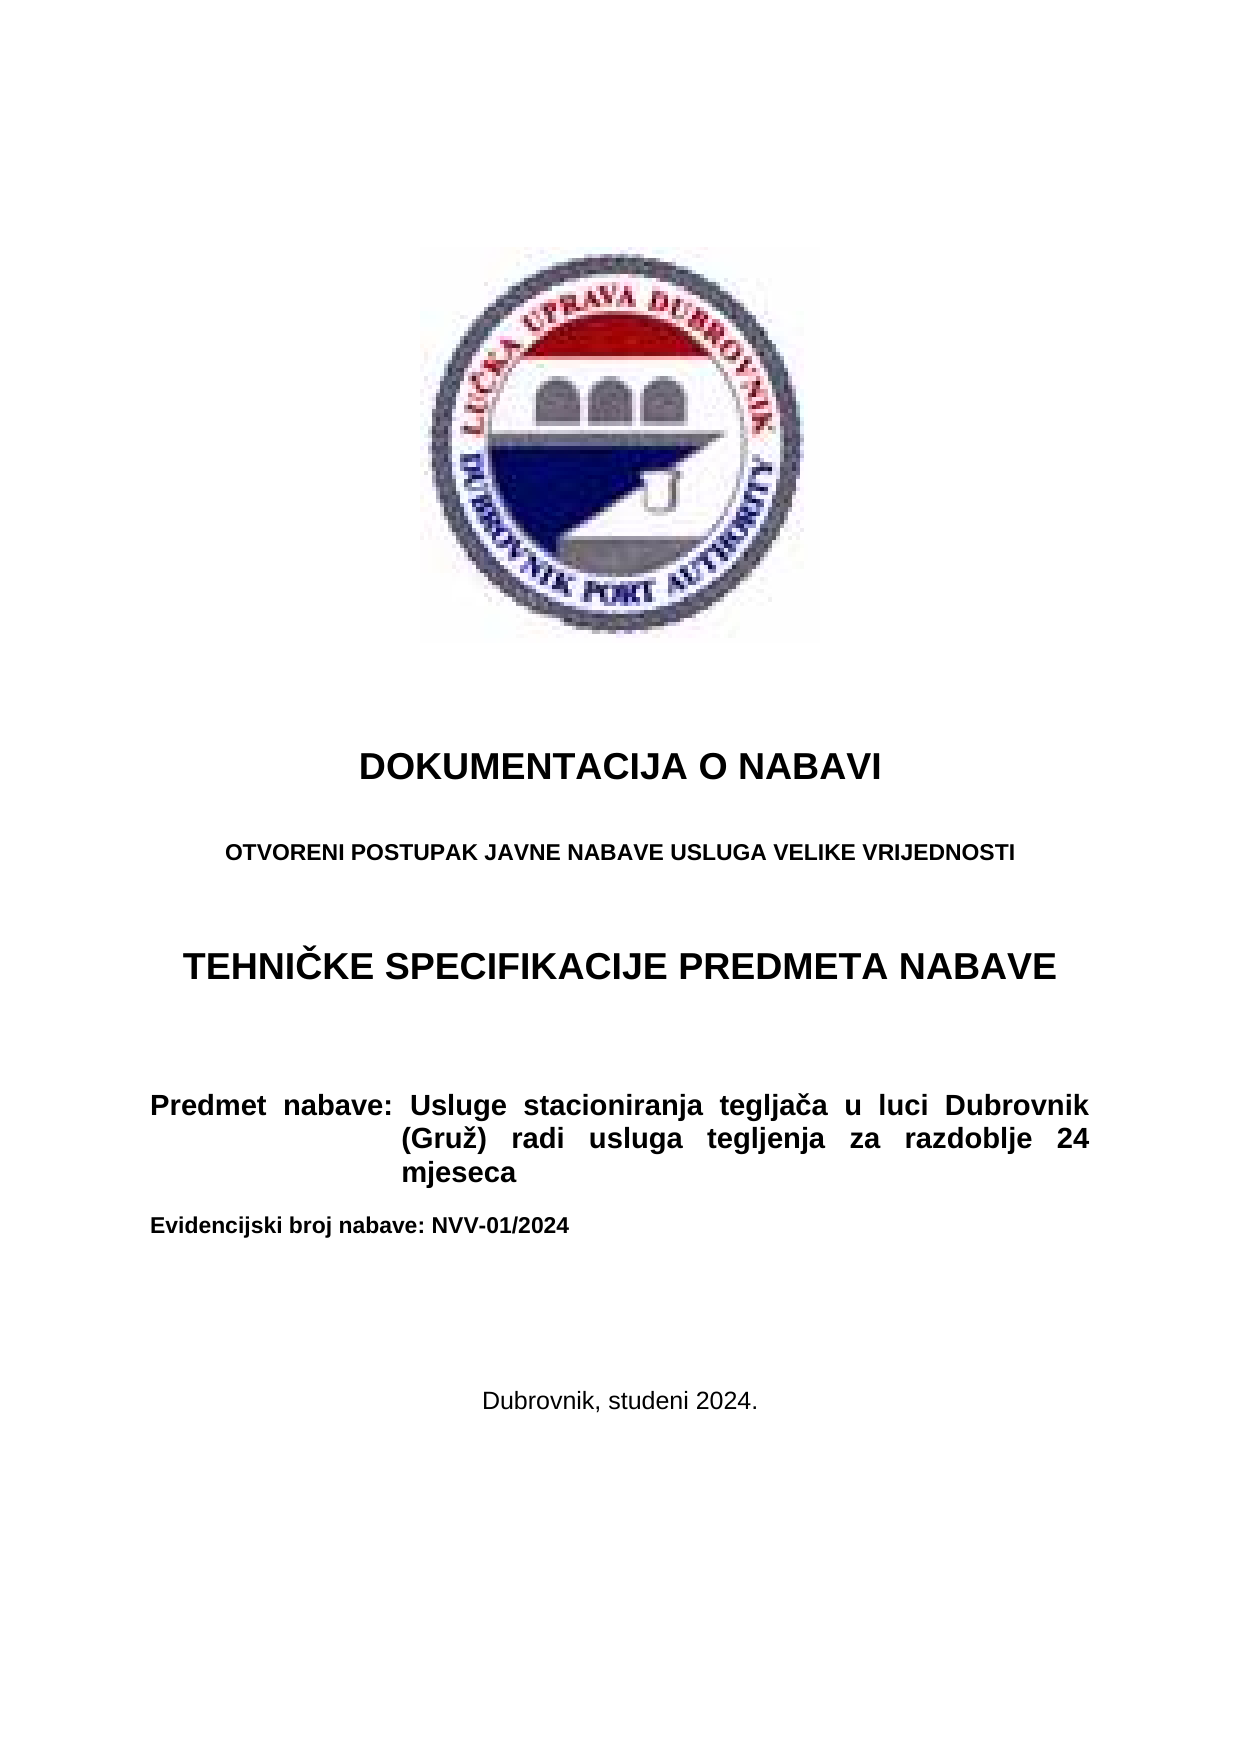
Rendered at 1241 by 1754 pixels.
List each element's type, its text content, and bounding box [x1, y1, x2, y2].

picture [420, 247, 820, 643]
text TEHNIČKE SPECIFIKACIJE PREDMETA NABAVE [150, 944, 1090, 987]
text Evidencijski broj nabave: NVV-01/2024 [150, 1212, 1090, 1238]
text Predmet nabave: Usluge stacioniranja tegljača u luci Dubrovnik (Gruž) radi usluga tegljenja za razdoblje 24 mjeseca [150, 1088, 1090, 1188]
text DOKUMENTACIJA O NABAVI [150, 744, 1090, 788]
text Dubrovnik, studeni 2024. [150, 1386, 1090, 1415]
text OTVORENI POSTUPAK JAVNE NABAVE USLUGA VELIKE VRIJEDNOSTI [150, 838, 1090, 865]
